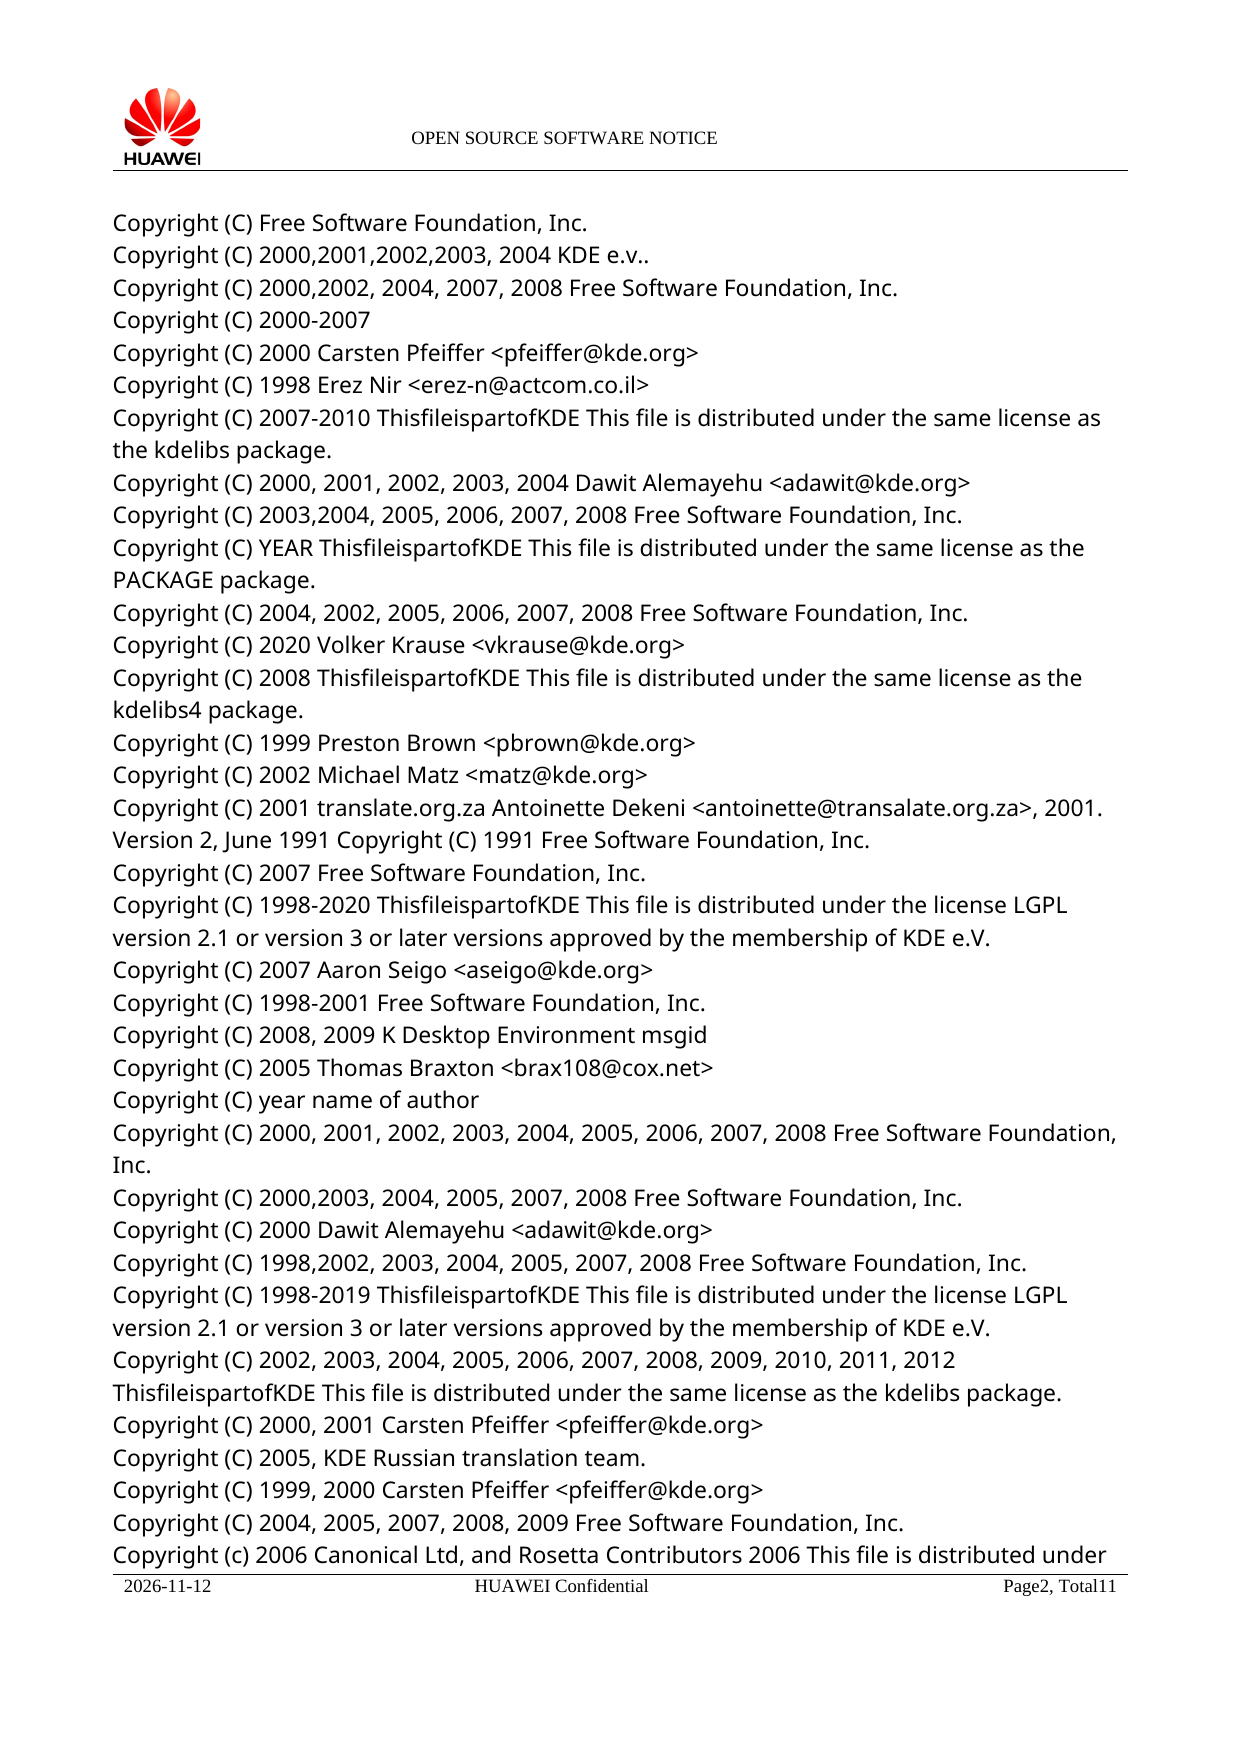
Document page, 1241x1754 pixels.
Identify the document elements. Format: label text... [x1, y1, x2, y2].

picture [124, 88, 201, 165]
